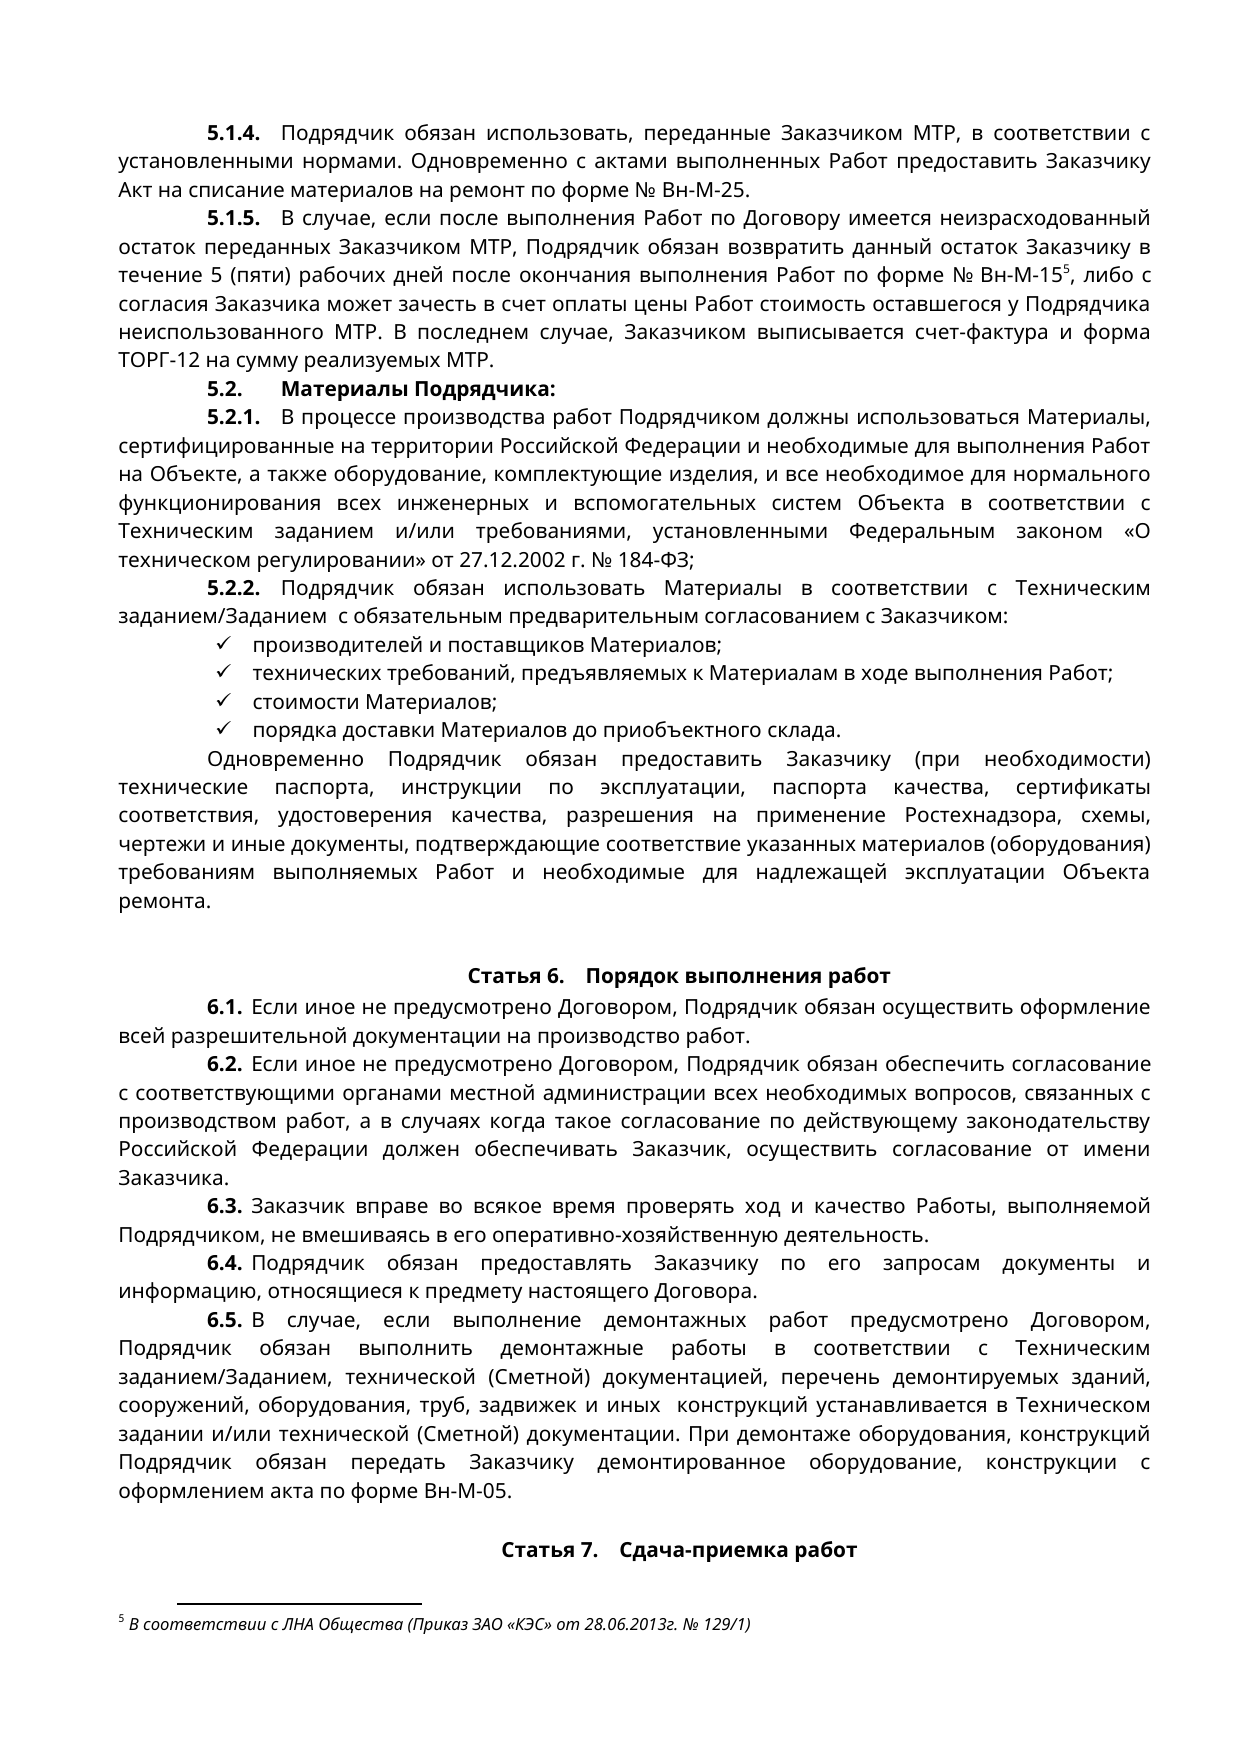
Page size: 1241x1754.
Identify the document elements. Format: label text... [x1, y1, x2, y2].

list Если иное не предусмотрено Договором, Подрядчик обязан осуществить оформление всей разрешительной документации на производство работ. [118, 992, 1152, 1049]
list Подрядчик обязан использовать, переданные Заказчиком МТР, в соответствии с установленными нормами. Одновременно с актами выполненных Работ предоставить Заказчику Акт на списание материалов на ремонт по форме № Вн-М-25. [118, 118, 1152, 203]
list стоимости Материалов; [215, 687, 1152, 715]
list В процессе производства работ Подрядчиком должны использоваться Материалы, сертифицированные на территории Российской Федерации и необходимые для выполнения Работ на Объекте, а также оборудование, комплектующие изделия, и все необходимое для нормального функционирования всех инженерных и вспомогательных систем Объекта в соответствии с Техническим заданием и/или требованиями, установленными Федеральным законом «О техническом регулировании» от 27.12.2002 г. № 184-ФЗ; [118, 402, 1152, 573]
list Сдача-приемка работ [118, 1535, 1152, 1563]
list Подрядчик обязан использовать Материалы в соответствии с Техническим заданием/Заданием с обязательным предварительным согласованием с Заказчиком: [118, 573, 1152, 630]
list Заказчик вправе во всякое время проверять ход и качество Работы, выполняемой Подрядчиком, не вмешиваясь в его оперативно-хозяйственную деятельность. [118, 1191, 1152, 1248]
text Одновременно Подрядчик обязан предоставить Заказчику (при необходимости) технические паспорта, инструкции по эксплуатации, паспорта качества, сертификаты соответствия, удостоверения качества, разрешения на применение Ростехнадзора, схемы, чертежи и иные документы, подтверждающие соответствие указанных материалов (оборудования) требованиям выполняемых Работ и необходимые для надлежащей эксплуатации Объекта ремонта. [118, 744, 1152, 914]
list порядка доставки Материалов до приобъектного склада. [215, 715, 1152, 744]
list Порядок выполнения работ [118, 962, 1152, 990]
list В случае, если выполнение демонтажных работ предусмотрено Договором, Подрядчик обязан выполнить демонтажные работы в соответствии с Техническим заданием/Заданием, технической (Сметной) документацией, перечень демонтируемых зданий, сооружений, оборудования, труб, задвижек и иных конструкций устанавливается в Техническом задании и/или технической (Сметной) документации. При демонтаже оборудования, конструкций Подрядчик обязан передать Заказчику демонтированное оборудование, конструкции с оформлением акта по форме Вн-М-05. [118, 1305, 1152, 1504]
list Если иное не предусмотрено Договором, Подрядчик обязан обеспечить согласование с соответствующими органами местной администрации всех необходимых вопросов, связанных с производством работ, а в случаях когда такое согласование по действующему законодательству Российской Федерации должен обеспечивать Заказчик, осуществить согласование от имени Заказчика. [118, 1049, 1152, 1191]
list Подрядчик обязан предоставлять Заказчику по его запросам документы и информацию, относящиеся к предмету настоящего Договора. [118, 1248, 1152, 1305]
list В случае, если после выполнения Работ по Договору имеется неизрасходованный остаток переданных Заказчиком МТР, Подрядчик обязан возвратить данный остаток Заказчику в течение 5 (пяти) рабочих дней после окончания выполнения Работ по форме № Вн-М-15, либо с согласия Заказчика может зачесть в счет оплаты цены Работ стоимость оставшегося у Подрядчика неиспользованного МТР. В последнем случае, Заказчиком выписывается счет-фактура и форма ТОРГ-12 на сумму реализуемых МТР. [118, 203, 1152, 374]
list технических требований, предъявляемых к Материалам в ходе выполнения Работ; [215, 658, 1152, 687]
list производителей и поставщиков Материалов; [215, 630, 1152, 658]
list Материалы Подрядчика: [118, 374, 1152, 402]
